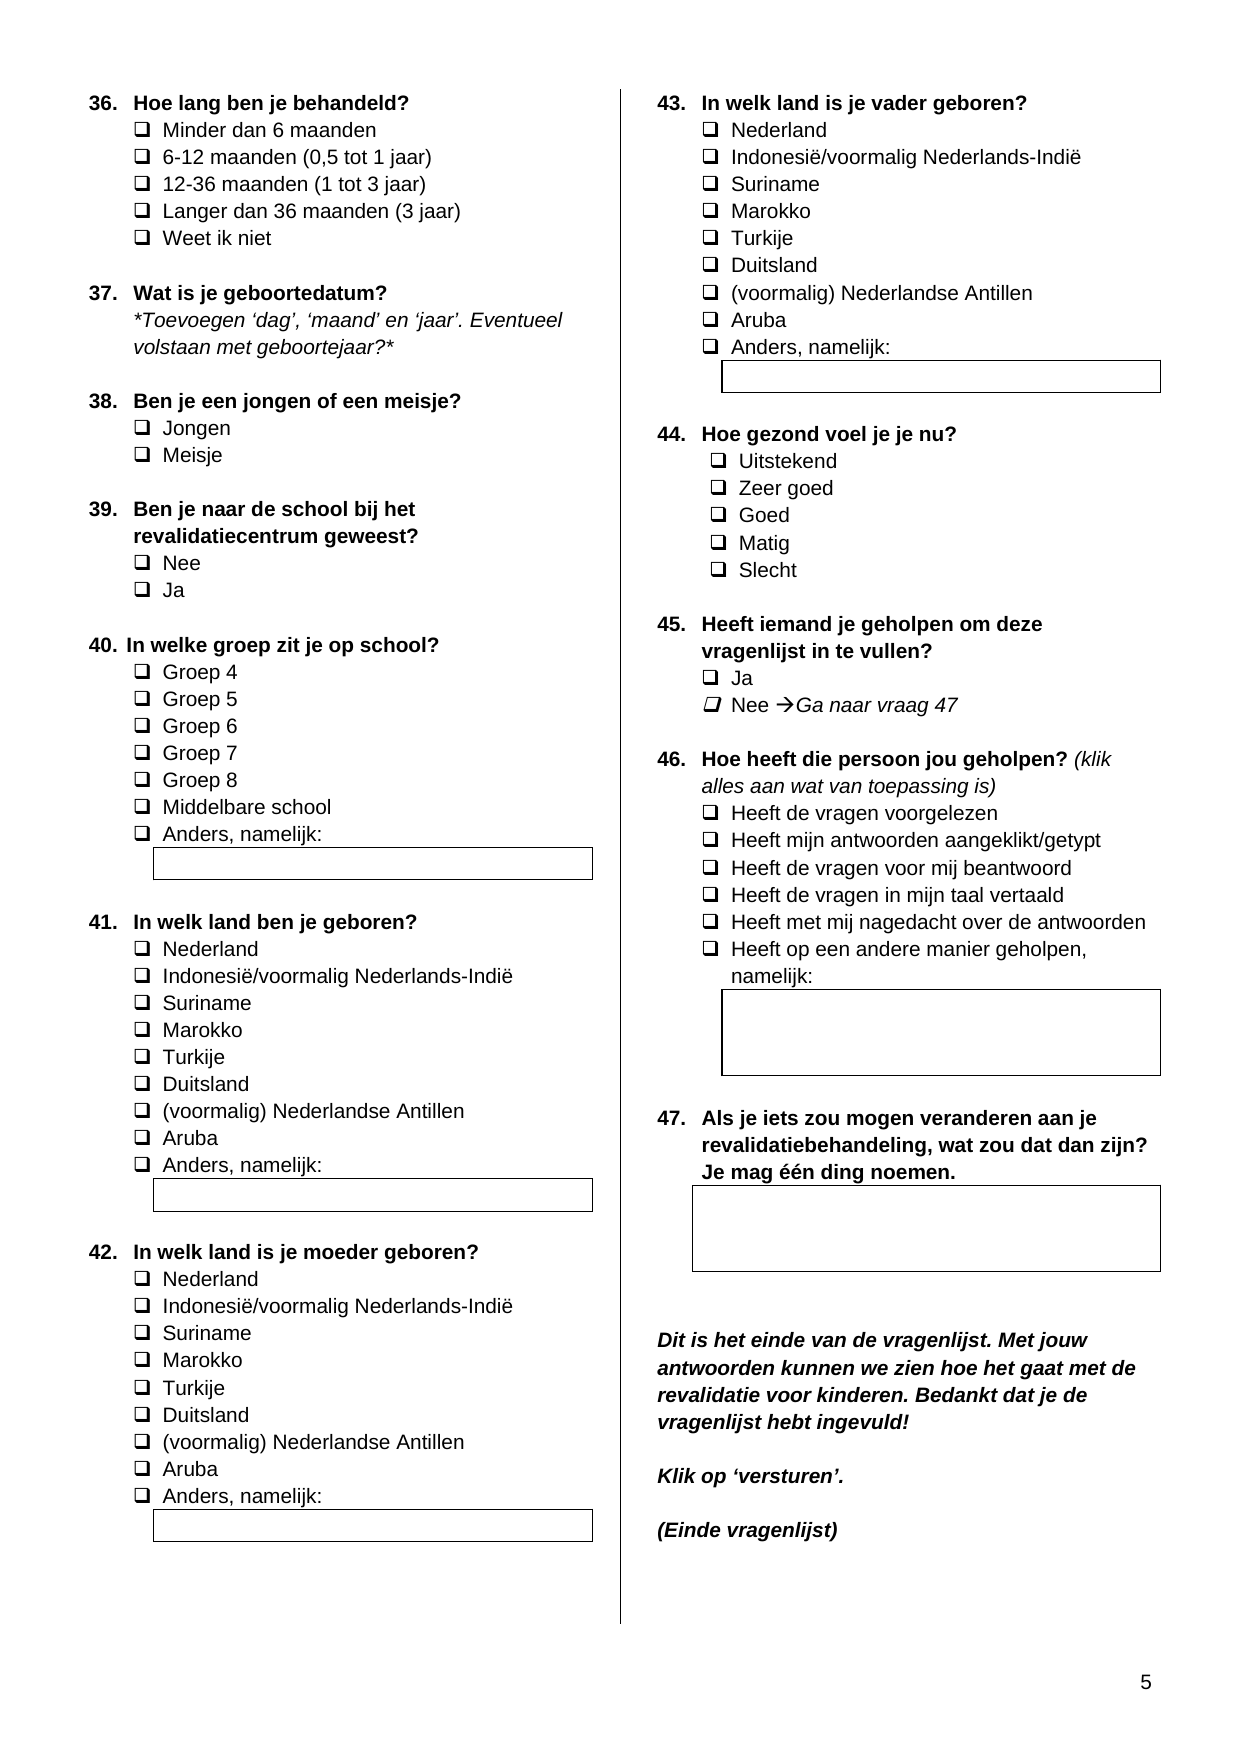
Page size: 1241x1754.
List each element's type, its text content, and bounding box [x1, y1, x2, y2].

list Heeft de vragen in mijn taal vertaald [701, 880, 1152, 907]
text 44. Hoe gezond voel je je nu? [657, 420, 1152, 447]
list Nederland [133, 934, 583, 962]
list Anders, namelijk: [133, 1482, 583, 1509]
list Aruba [133, 1124, 583, 1151]
list Uitstekend [709, 447, 1152, 474]
list Jongen [133, 414, 583, 441]
list Aruba [133, 1454, 583, 1482]
list Duitsland [133, 1400, 583, 1427]
list Duitsland [701, 251, 1152, 278]
list 6-12 maanden (0,5 tot 1 jaar) [133, 143, 583, 170]
list Anders, namelijk: [133, 820, 583, 847]
text 41. In welk land ben je geboren? [89, 907, 583, 934]
list Weet ik niet [133, 224, 583, 251]
list Minder dan 6 maanden [133, 116, 583, 143]
text 40. In welke groep zit je op school? [89, 630, 583, 657]
list Heeft met mij nagedacht over de antwoorden [701, 907, 1152, 934]
list Indonesië/voormalig Nederlands-Indië [133, 1292, 583, 1319]
list Turkije [701, 224, 1152, 251]
text (Einde vragenlijst) [657, 1516, 1152, 1543]
list Heeft mijn antwoorden aangeklikt/getypt [701, 826, 1152, 853]
text 38. Ben je een jongen of een meisje? [89, 387, 583, 414]
list Ja [133, 576, 583, 603]
list Anders, namelijk: [701, 332, 1152, 359]
text 36. Hoe lang ben je behandeld? [89, 89, 583, 116]
list Suriname [133, 989, 583, 1016]
list Groep 6 [133, 712, 583, 739]
text 39. Ben je naar de school bij het revalidatiecentrum geweest? [89, 495, 583, 549]
list Marokko [133, 1346, 583, 1373]
list Heeft op een andere manier geholpen, namelijk: [701, 934, 1152, 989]
list (voormalig) Nederlandse Antillen [701, 278, 1152, 305]
list Groep 4 [133, 657, 583, 684]
list Aruba [701, 305, 1152, 332]
list Indonesië/voormalig Nederlands-Indië [701, 143, 1152, 170]
list Meisje [133, 441, 583, 468]
list Turkije [133, 1043, 583, 1070]
list Indonesië/voormalig Nederlands-Indië [133, 962, 583, 989]
list Langer dan 36 maanden (3 jaar) [133, 197, 583, 224]
list Nee [133, 549, 583, 576]
list Duitsland [133, 1070, 583, 1097]
list Ja [701, 664, 1152, 691]
list Marokko [701, 197, 1152, 224]
list Suriname [701, 170, 1152, 197]
list Anders, namelijk: [133, 1151, 583, 1178]
list Heeft de vragen voorgelezen [701, 799, 1152, 826]
list Zeer goed [709, 474, 1152, 501]
text 43. In welk land is je vader geboren? [657, 89, 1152, 116]
list Nederland [701, 116, 1152, 143]
text 42. In welk land is je moeder geboren? [89, 1238, 583, 1265]
text 37. Wat is je geboortedatum? [89, 278, 583, 305]
list Suriname [133, 1319, 583, 1346]
list Goed [709, 501, 1152, 528]
text 46. Hoe heeft die persoon jou geholpen? (klik alles aan wat van toepassing is) [657, 745, 1152, 799]
list Nee Ga naar vraag 47 [701, 691, 1152, 718]
list (voormalig) Nederlandse Antillen [133, 1097, 583, 1124]
list Marokko [133, 1016, 583, 1043]
list Matig [709, 528, 1152, 555]
list Groep 7 [133, 739, 583, 766]
list (voormalig) Nederlandse Antillen [133, 1427, 583, 1454]
text 47. Als je iets zou mogen veranderen aan je revalidatiebehandeling, wat zou dat dan zijn? Je mag één ding noemen. [657, 1103, 1152, 1184]
list Turkije [133, 1373, 583, 1400]
text 45. Heeft iemand je geholpen om deze vragenlijst in te vullen? [657, 609, 1152, 664]
text Dit is het einde van de vragenlijst. Met jouw antwoorden kunnen we zien hoe het gaat met de revalidatie voor kinderen. Bedankt dat je de vragenlijst hebt ingevuld! [657, 1326, 1152, 1434]
list 12-36 maanden (1 tot 3 jaar) [133, 170, 583, 197]
text Klik op ‘versturen’. [657, 1462, 1152, 1489]
text *Toevoegen ‘dag’, ‘maand’ en ‘jaar’. Eventueel volstaan met geboortejaar?* [133, 305, 583, 359]
list Slecht [709, 555, 1152, 582]
list Nederland [133, 1265, 583, 1292]
list Middelbare school [133, 793, 583, 820]
list Groep 8 [133, 766, 583, 793]
list Heeft de vragen voor mij beantwoord [701, 853, 1152, 880]
list Groep 5 [133, 684, 583, 712]
